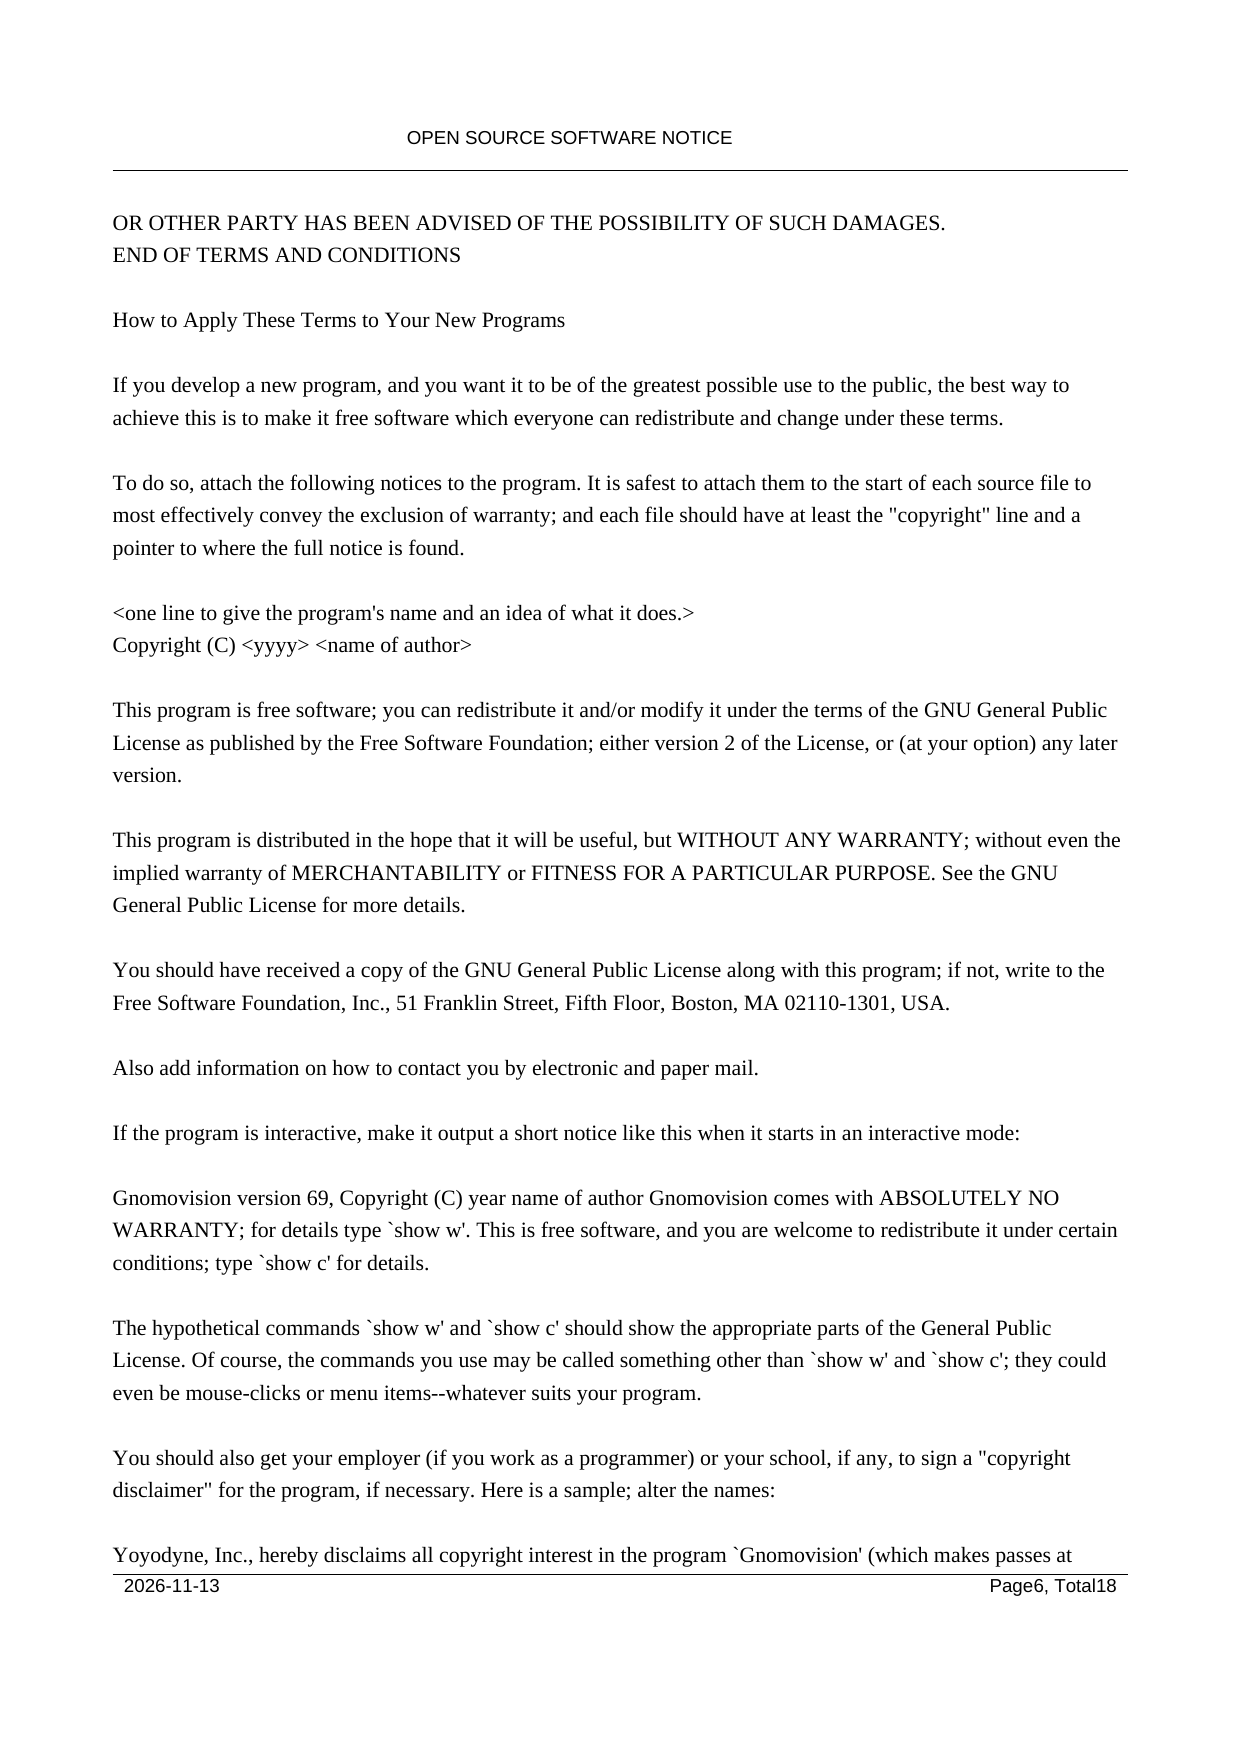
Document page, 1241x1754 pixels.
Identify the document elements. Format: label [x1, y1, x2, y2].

text [112, 206, 1128, 1571]
